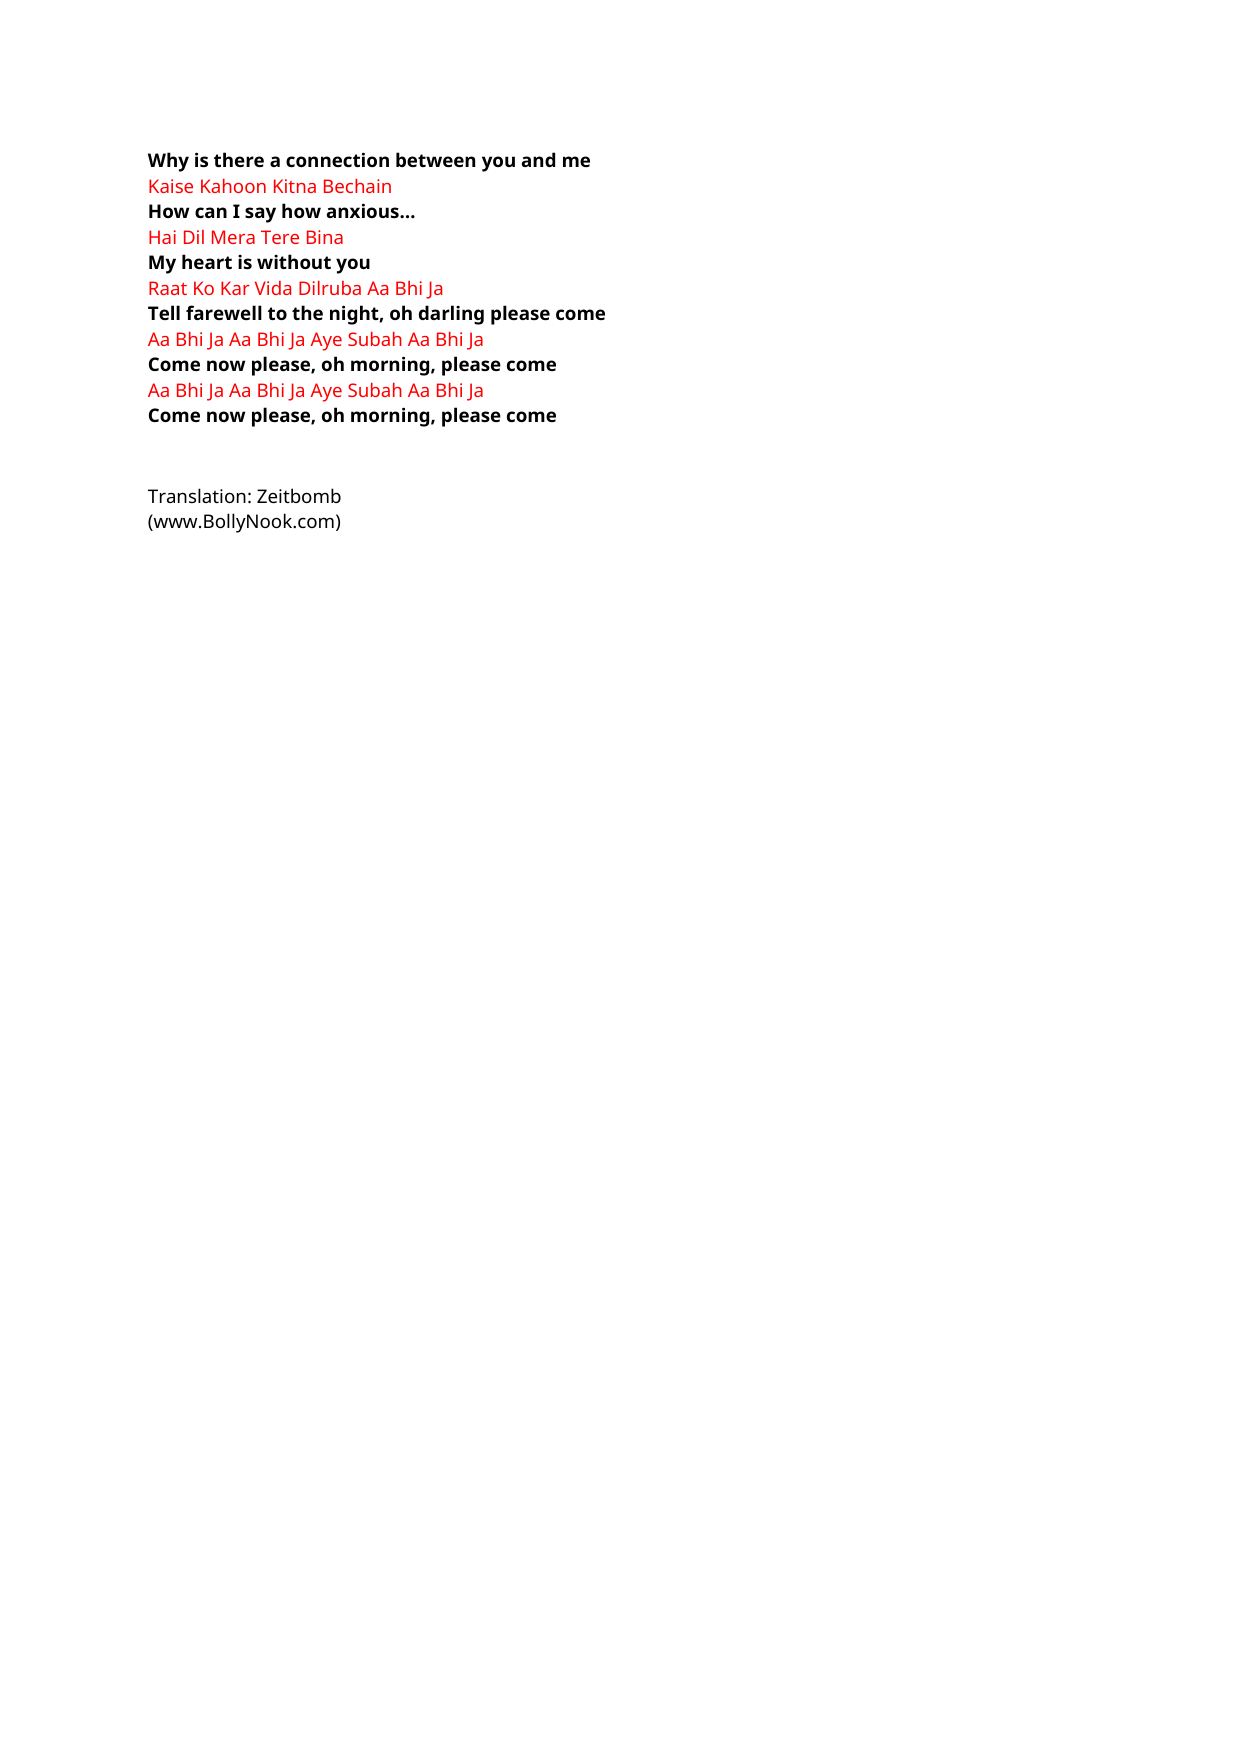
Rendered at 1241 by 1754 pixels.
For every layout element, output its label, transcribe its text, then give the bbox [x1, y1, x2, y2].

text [148, 148, 1093, 428]
text Translation: Zeitbomb [148, 483, 1093, 508]
text (www.BollyNook.com) [148, 508, 1093, 534]
